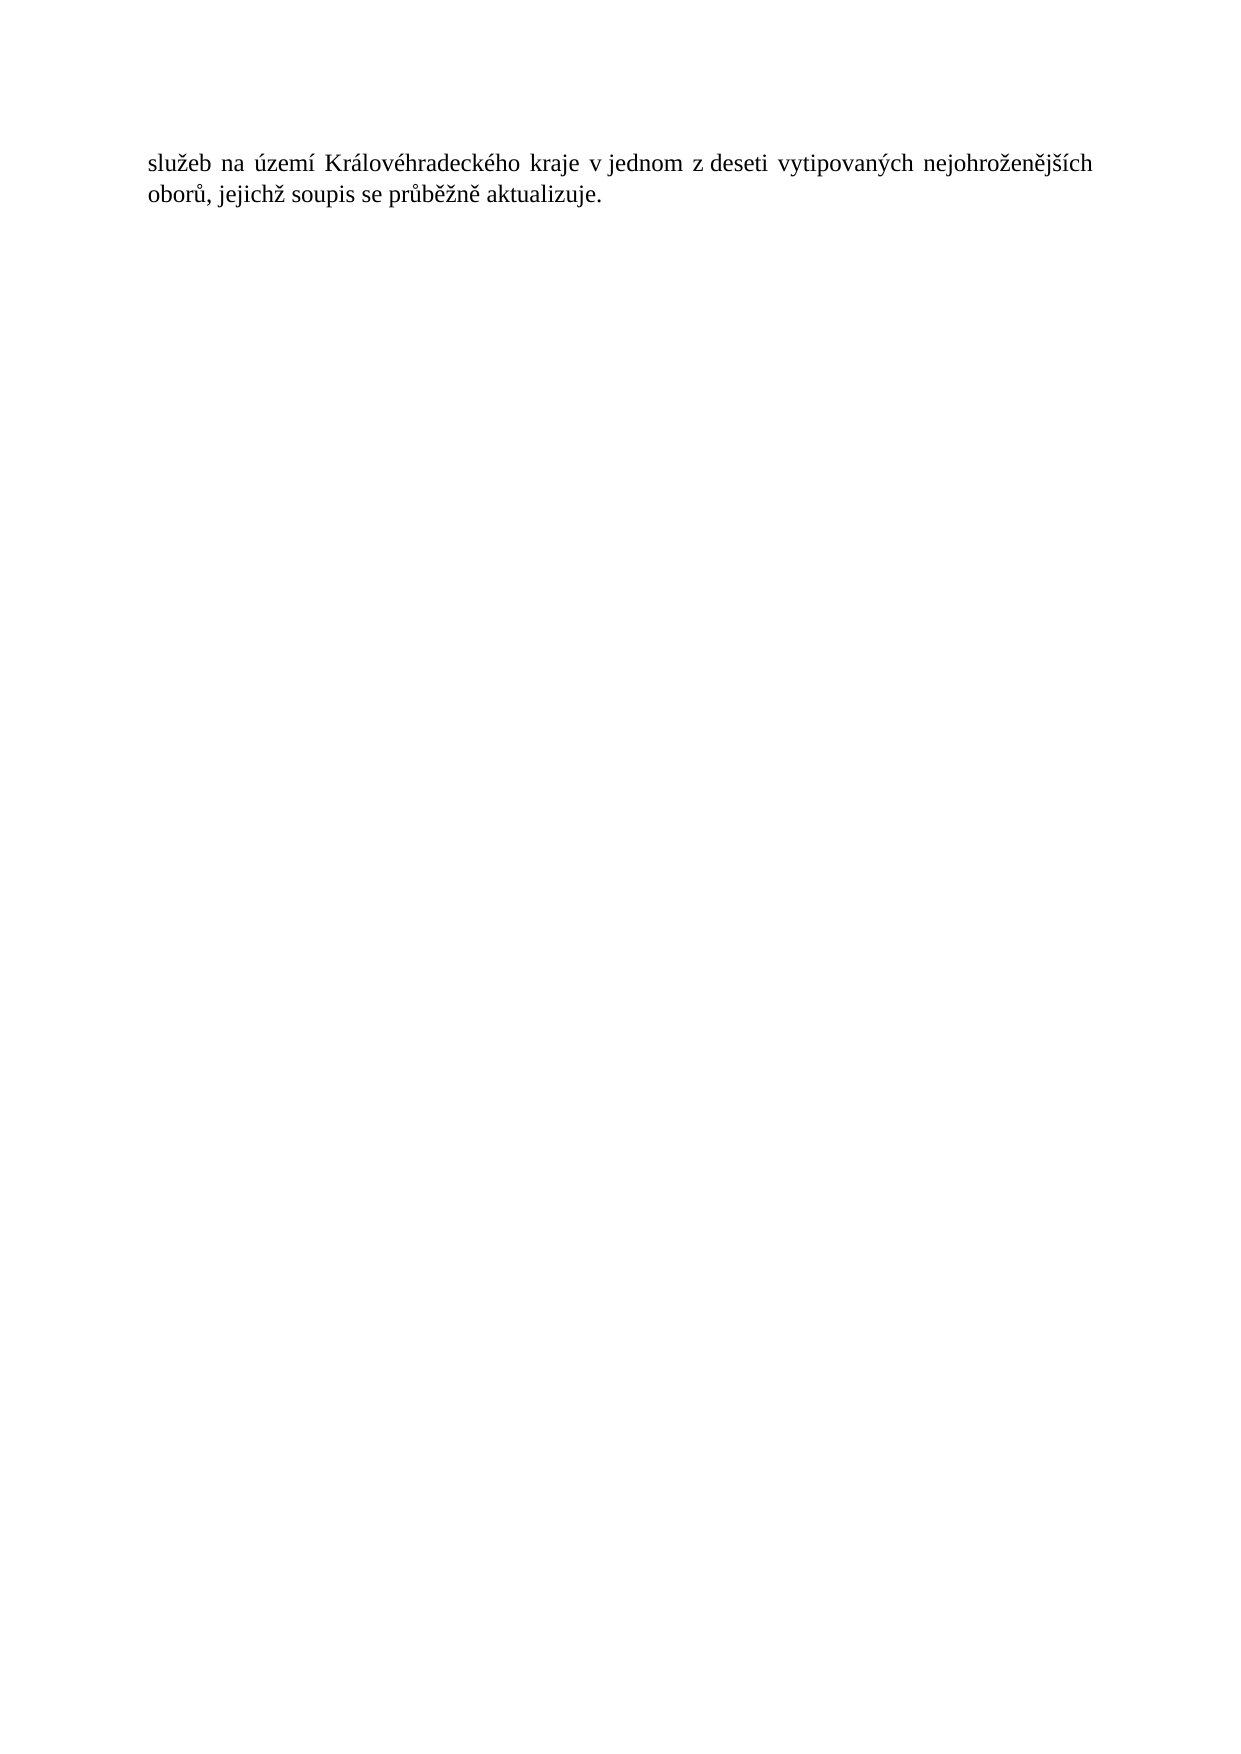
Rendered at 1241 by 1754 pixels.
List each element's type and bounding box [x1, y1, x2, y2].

text [148, 148, 1093, 207]
